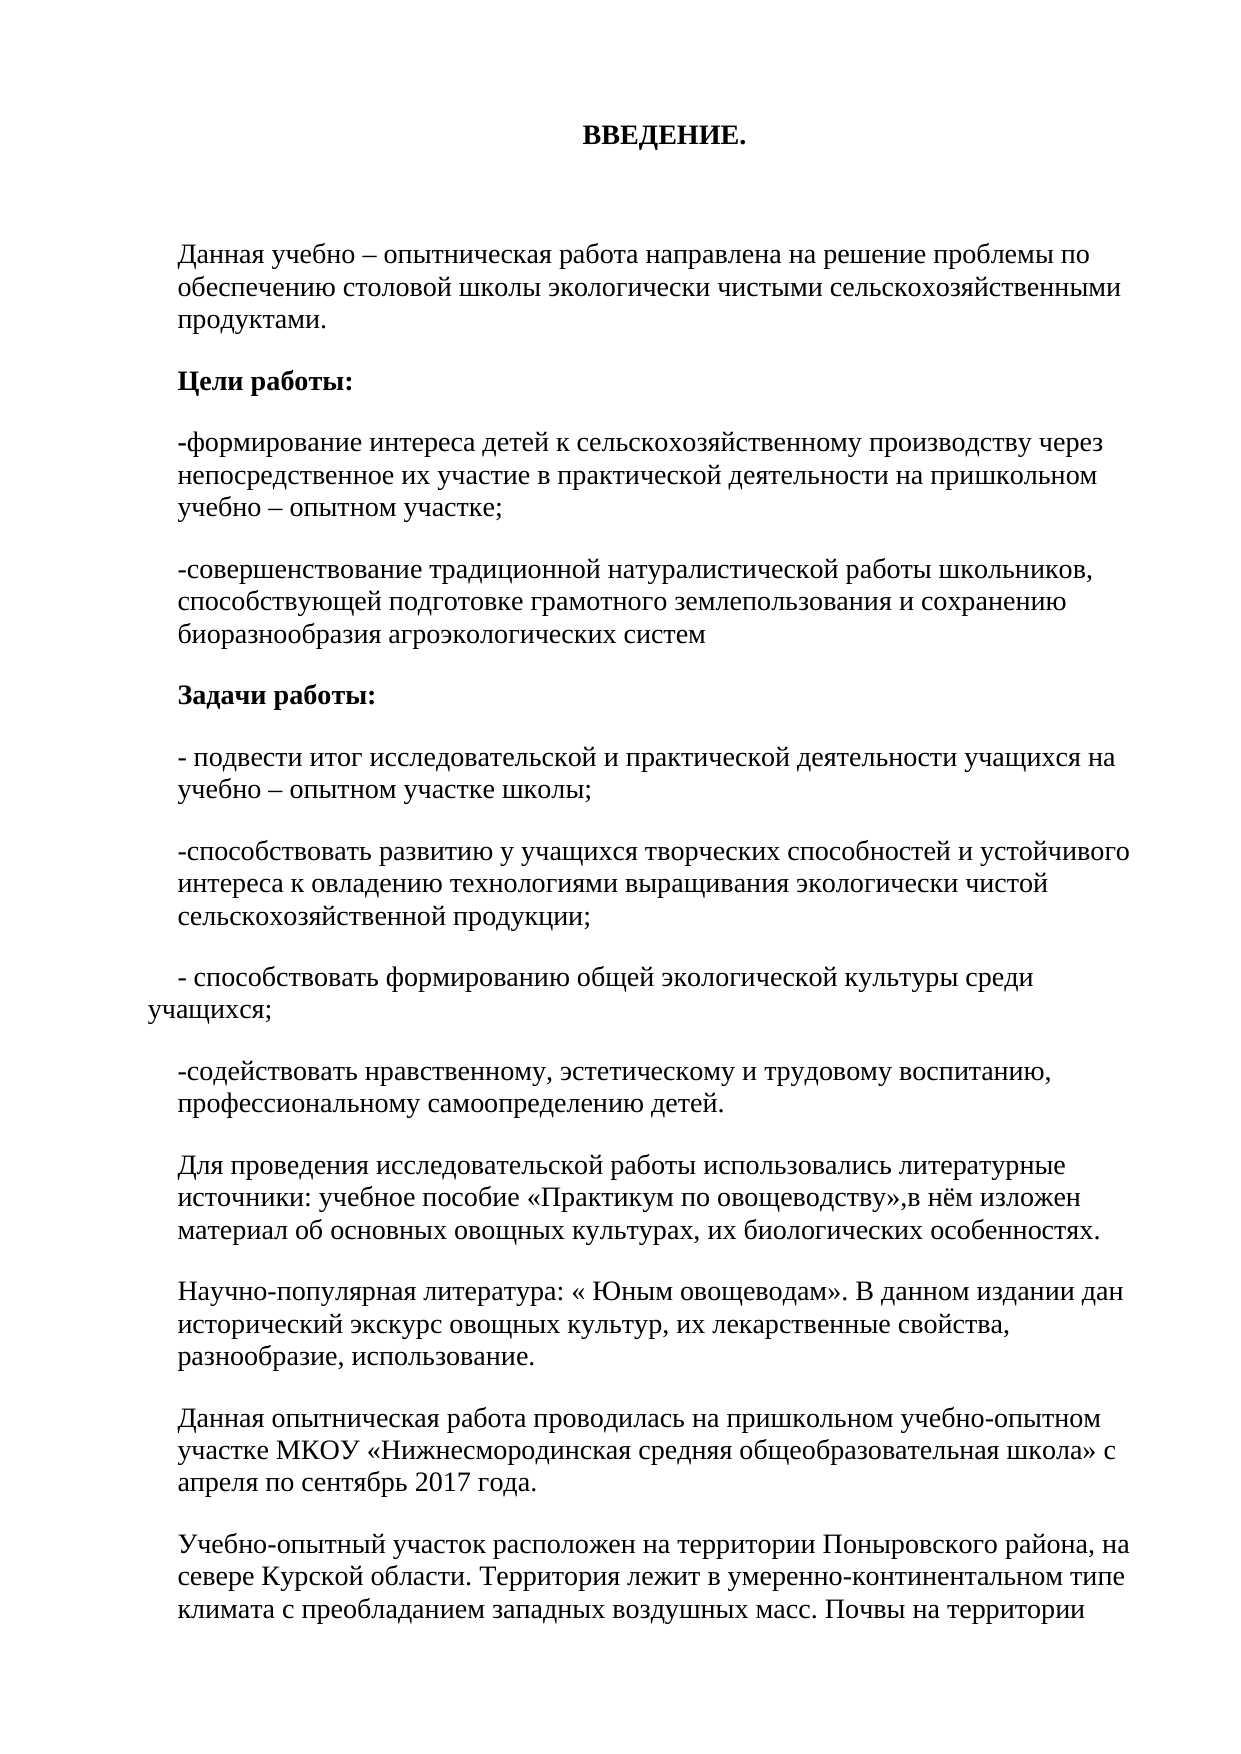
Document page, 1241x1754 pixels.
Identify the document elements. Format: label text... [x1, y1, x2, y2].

text Данная учебно – опытническая работа направлена на решение проблемы по обеспечению столовой школы экологически чистыми сельскохозяйственными продуктами. [177, 238, 1152, 335]
text - способствовать формированию общей экологической культуры среди учащихся; [148, 960, 1152, 1025]
text Научно-популярная литература: « Юным овощеводам». В данном издании дан исторический экскурс овощных культур, их лекарственные свойства, разнообразие, использование. [177, 1274, 1152, 1372]
text Задачи работы: [177, 678, 1152, 711]
text -формирование интереса детей к сельскохозяйственному производству через непосредственное их участие в практической деятельности на пришкольном учебно – опытном участке; [177, 426, 1152, 523]
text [177, 1527, 1152, 1624]
text Для проведения исследовательской работы использовались литературные источники: учебное пособие «Практикум по овощеводству»,в нём изложен материал об основных овощных культурах, их биологических особенностях. [177, 1148, 1152, 1245]
text ВВЕДЕНИЕ. [177, 118, 1152, 151]
text Данная опытническая работа проводилась на пришкольном учебно-опытном участке МКОУ «Нижнесмородинская средняя общеобразовательная школа» с апреля по сентябрь 2017 года. [177, 1401, 1152, 1498]
text -способствовать развитию у учащихся творческих способностей и устойчивого интереса к овладению технологиями выращивания экологически чистой сельскохозяйственной продукции; [177, 834, 1152, 931]
text -содействовать нравственному, эстетическому и трудовому воспитанию, профессиональному самоопределению детей. [177, 1054, 1152, 1119]
text - подвести итог исследовательской и практической деятельности учащихся на учебно – опытном участке школы; [177, 740, 1152, 804]
text Цели работы: [177, 364, 1152, 396]
text -совершенствование традиционной натуралистической работы школьников, способствующей подготовке грамотного землепользования и сохранению биоразнообразия агроэкологических систем [177, 552, 1152, 649]
